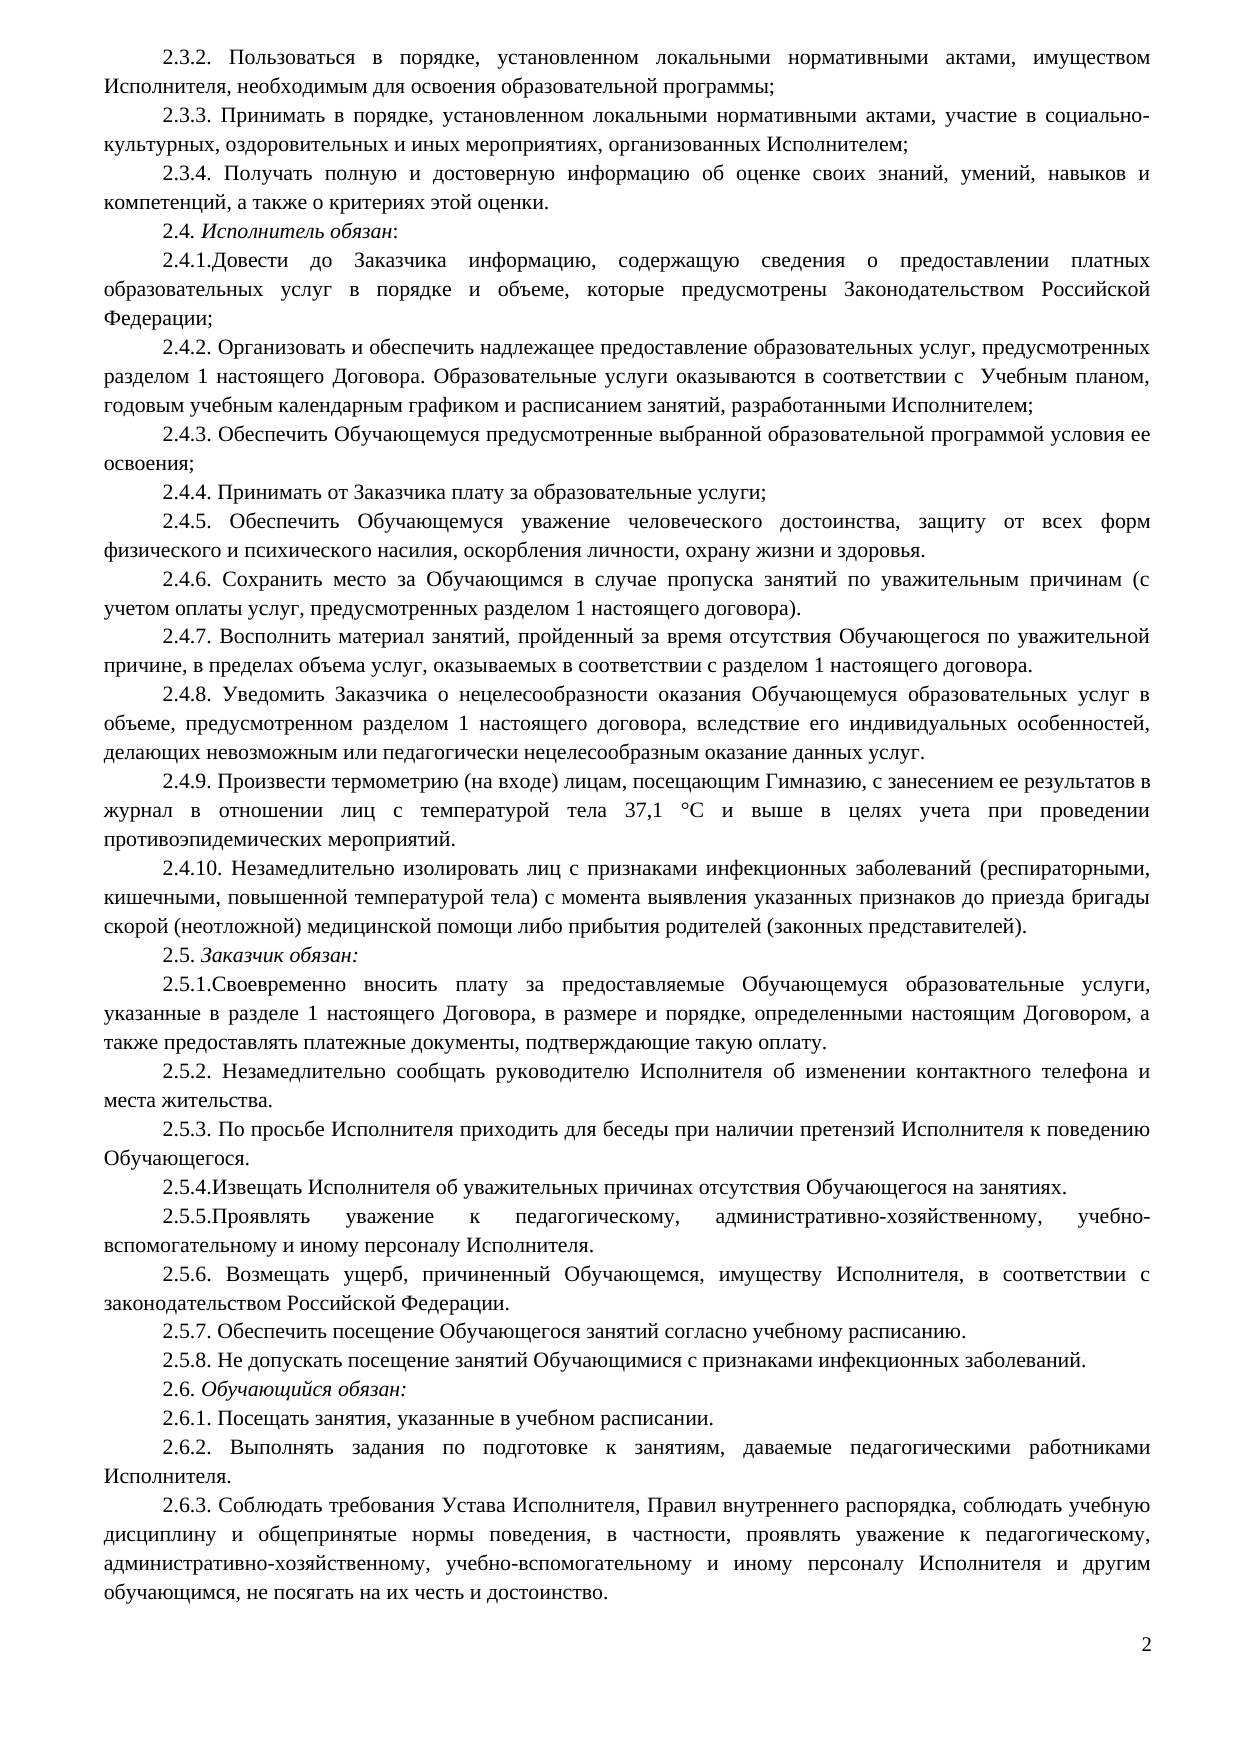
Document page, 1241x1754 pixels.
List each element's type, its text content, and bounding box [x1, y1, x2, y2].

text 2.5.1.Своевременно вносить плату за предоставляемые Обучающемуся образовательные услуги, указанные в разделе 1 настоящего Договора, в размере и порядке, определенными настоящим Договором, а также предоставлять платежные документы, подтверждающие такую оплату. [103, 971, 1152, 1054]
text 2.5.6. Возмещать ущерб, причиненный Обучающемся, имуществу Исполнителя, в соответствии с законодательством Российской Федерации. [103, 1261, 1152, 1315]
text 2.4.7. Восполнить материал занятий, пройденный за время отсутствия Обучающегося по уважительной причине, в пределах объема услуг, оказываемых в соответствии с разделом 1 настоящего договора. [103, 623, 1152, 678]
text 2.4.9. Произвести термометрию (на входе) лицам, посещающим Гимназию, с занесением ее результатов в журнал в отношении лиц с температурой тела 37,1 °C и выше в целях учета при проведении противоэпидемических мероприятий. [103, 768, 1152, 851]
text 2.4.3. Обеспечить Обучающемуся предусмотренные выбранной образовательной программой условия ее освоения; [103, 421, 1152, 475]
text 2.6.1. Посещать занятия, указанные в учебном расписании. [103, 1405, 1152, 1431]
text 2.6.2. Выполнять задания по подготовке к занятиям, даваемые педагогическими работниками Исполнителя. [103, 1434, 1152, 1488]
text 2.3.2. Пользоваться в порядке, установленном локальными нормативными актами, имуществом Исполнителя, необходимым для освоения образовательной программы; [103, 44, 1152, 98]
text 2.4.2. Организовать и обеспечить надлежащее предоставление образовательных услуг, предусмотренных разделом 1 настоящего Договора. Образовательные услуги оказываются в соответствии с Учебным планом, годовым учебным календарным графиком и расписанием занятий, разработанными Исполнителем; [103, 334, 1152, 417]
text 2.4.4. Принимать от Заказчика плату за образовательные услуги; [103, 479, 1152, 504]
text 2.4.6. Сохранить место за Обучающимся в случае пропуска занятий по уважительным причинам (с учетом оплаты услуг, предусмотренных разделом 1 настоящего договора). [103, 566, 1152, 620]
text 2.4.5. Обеспечить Обучающемуся уважение человеческого достоинства, защиту от всех форм физического и психического насилия, оскорбления личности, охрану жизни и здоровья. [103, 508, 1152, 562]
text 2.5.3. По просьбе Исполнителя приходить для беседы при наличии претензий Исполнителя к поведению Обучающегося. [103, 1116, 1152, 1170]
text 2.3.3. Принимать в порядке, установленном локальными нормативными актами, участие в социально-культурных, оздоровительных и иных мероприятиях, организованных Исполнителем; [103, 102, 1152, 156]
text 2.6. Обучающийся обязан: [103, 1376, 1152, 1402]
text 2.3.4. Получать полную и достоверную информацию об оценке своих знаний, умений, навыков и компетенций, а также о критериях этой оценки. [103, 160, 1152, 214]
text 2.5.4.Извещать Исполнителя об уважительных причинах отсутствия Обучающегося на занятиях. [103, 1174, 1152, 1199]
text 2.5.8. Не допускать посещение занятий Обучающимися с признаками инфекционных заболеваний. [103, 1347, 1152, 1373]
text 2.4.10. Незамедлительно изолировать лиц с признаками инфекционных заболеваний (респираторными, кишечными, повышенной температурой тела) с момента выявления указанных признаков до приезда бригады скорой (неотложной) медицинской помощи либо прибытия родителей (законных представителей). [103, 855, 1152, 938]
text 2.5.7. Обеспечить посещение Обучающегося занятий согласно учебному расписанию. [103, 1318, 1152, 1344]
text 2.6.3. Соблюдать требования Устава Исполнителя, Правил внутреннего распорядка, соблюдать учебную дисциплину и общепринятые нормы поведения, в частности, проявлять уважение к педагогическому, административно-хозяйственному, учебно-вспомогательному и иному персоналу Исполнителя и другим обучающимся, не посягать на их честь и достоинство. [103, 1492, 1152, 1604]
text 2.4. Исполнитель обязан: [103, 218, 1152, 243]
text 2.5.2. Незамедлительно сообщать руководителю Исполнителя об изменении контактного телефона и места жительства. [103, 1058, 1152, 1112]
text 2.4.1.Довести до Заказчика информацию, содержащую сведения о предоставлении платных образовательных услуг в порядке и объеме, которые предусмотрены Законодательством Российской Федерации; [103, 247, 1152, 330]
text 2.4.8. Уведомить Заказчика о нецелесообразности оказания Обучающемуся образовательных услуг в объеме, предусмотренном разделом 1 настоящего договора, вследствие его индивидуальных особенностей, делающих невозможным или педагогически нецелесообразным оказание данных услуг. [103, 681, 1152, 764]
text 2.5. Заказчик обязан: [103, 942, 1152, 967]
text 2.5.5.Проявлять уважение к педагогическому, административно-хозяйственному, учебно-вспомогательному и иному персоналу Исполнителя. [103, 1203, 1152, 1257]
